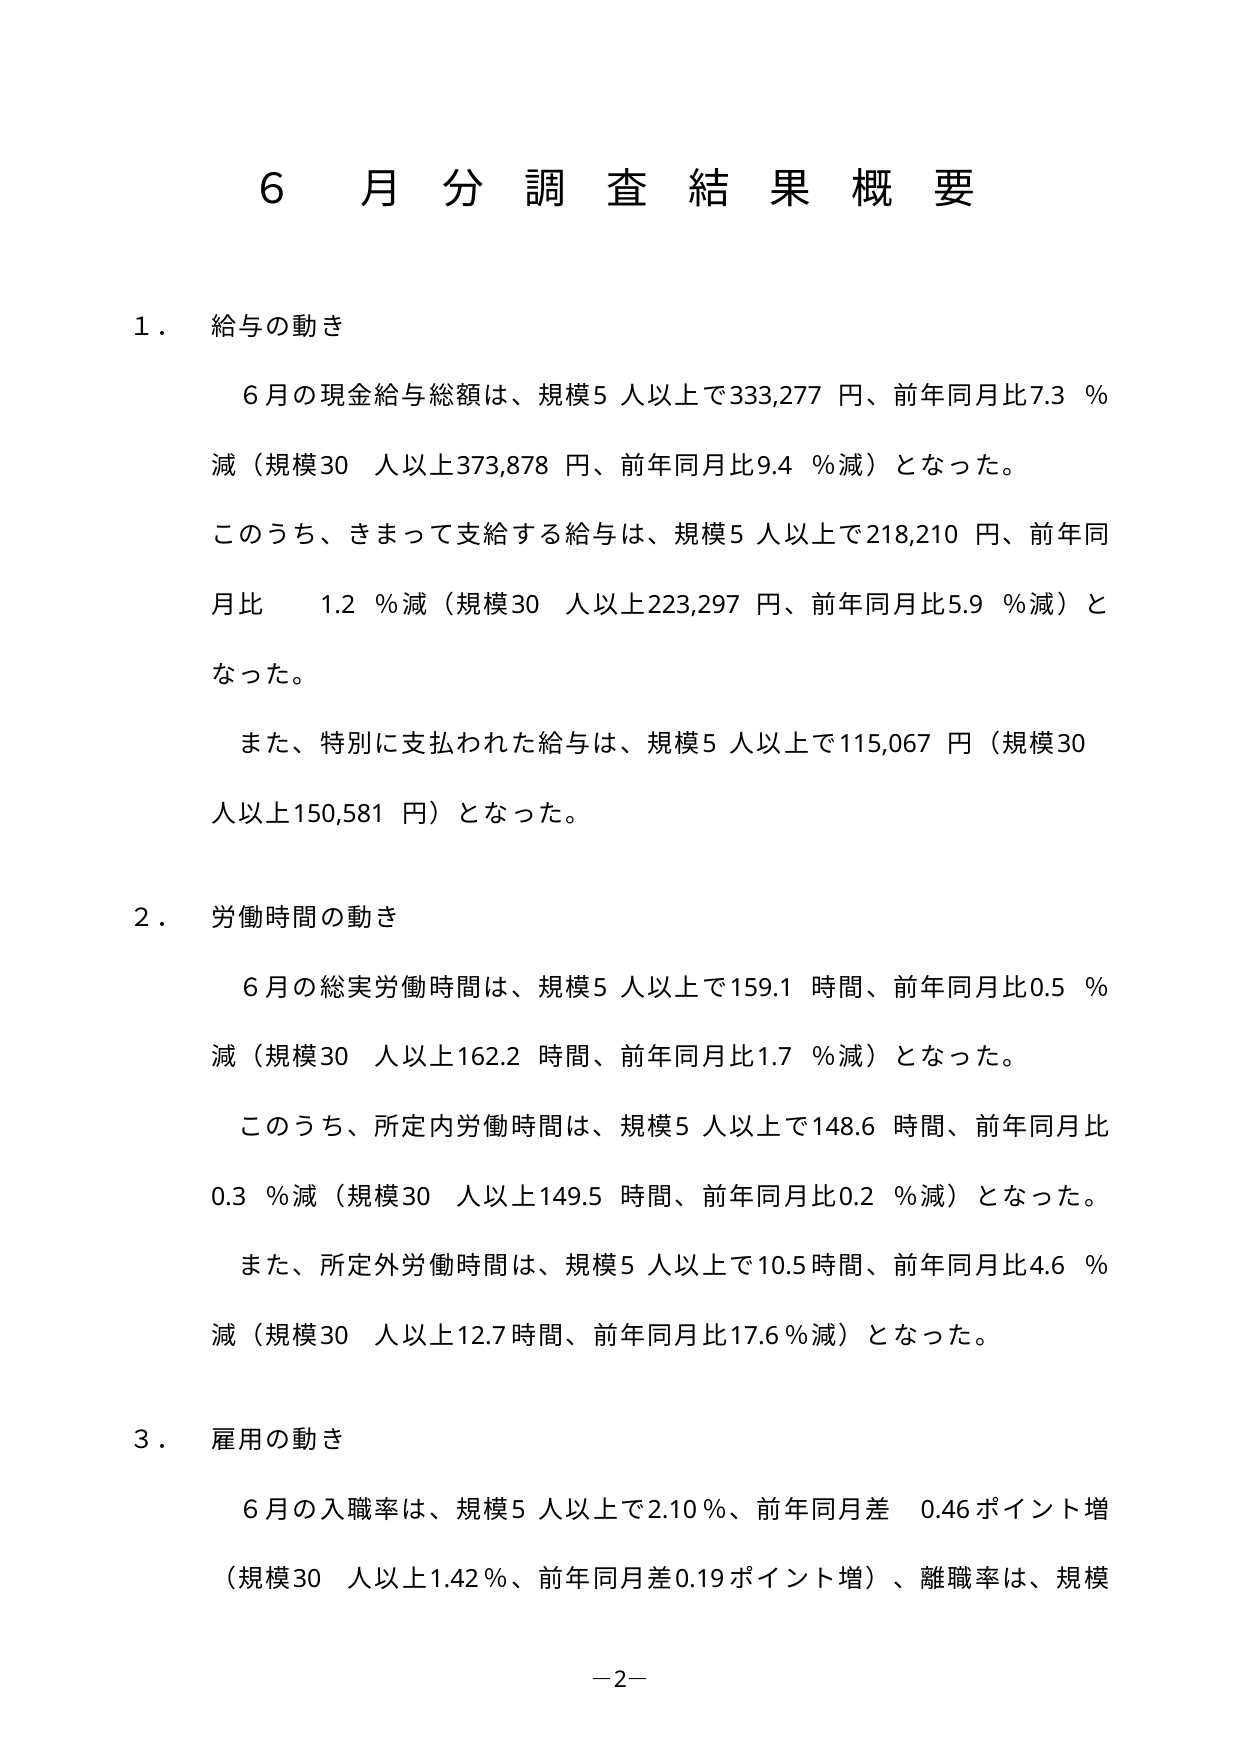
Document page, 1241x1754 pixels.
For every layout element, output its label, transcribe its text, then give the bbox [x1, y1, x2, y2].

text また、所定外労働時間は、規模5人以上で10.5時間、前年同月比4.6％減（規模30人以上12.7時間、前年同月比17.6％減）となった。 [184, 1229, 1111, 1368]
text このうち、所定内労働時間は、規模5人以上で148.6時間、前年同月比0.3％減（規模30人以上149.5時間、前年同月比0.2％減）となった。 [184, 1090, 1111, 1229]
list 雇用の動き [129, 1403, 1111, 1472]
list 給与の動き [129, 289, 1111, 359]
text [184, 1472, 1111, 1612]
list 労働時間の動き [129, 881, 1111, 951]
text また、特別に支払われた給与は、規模5人以上で115,067円（規模30人以上150,581円）となった。 [184, 707, 1111, 846]
text ６月の現金給与総額は、規模5人以上で333,277円、前年同月比7.3％減（規模30人以上373,878円、前年同月比9.4％減）となった。 [184, 359, 1111, 498]
text このうち、きまって支給する給与は、規模5人以上で218,210円、前年同月比 1.2％減（規模30人以上223,297円、前年同月比5.9％減）となった。 [184, 498, 1111, 707]
text ６月の総実労働時間は、規模5人以上で159.1時間、前年同月比0.5％減（規模30人以上162.2時間、前年同月比1.7％減）となった。 [184, 951, 1111, 1090]
text ６ 月 分 調 査 結 果 概 要 [129, 150, 1111, 220]
